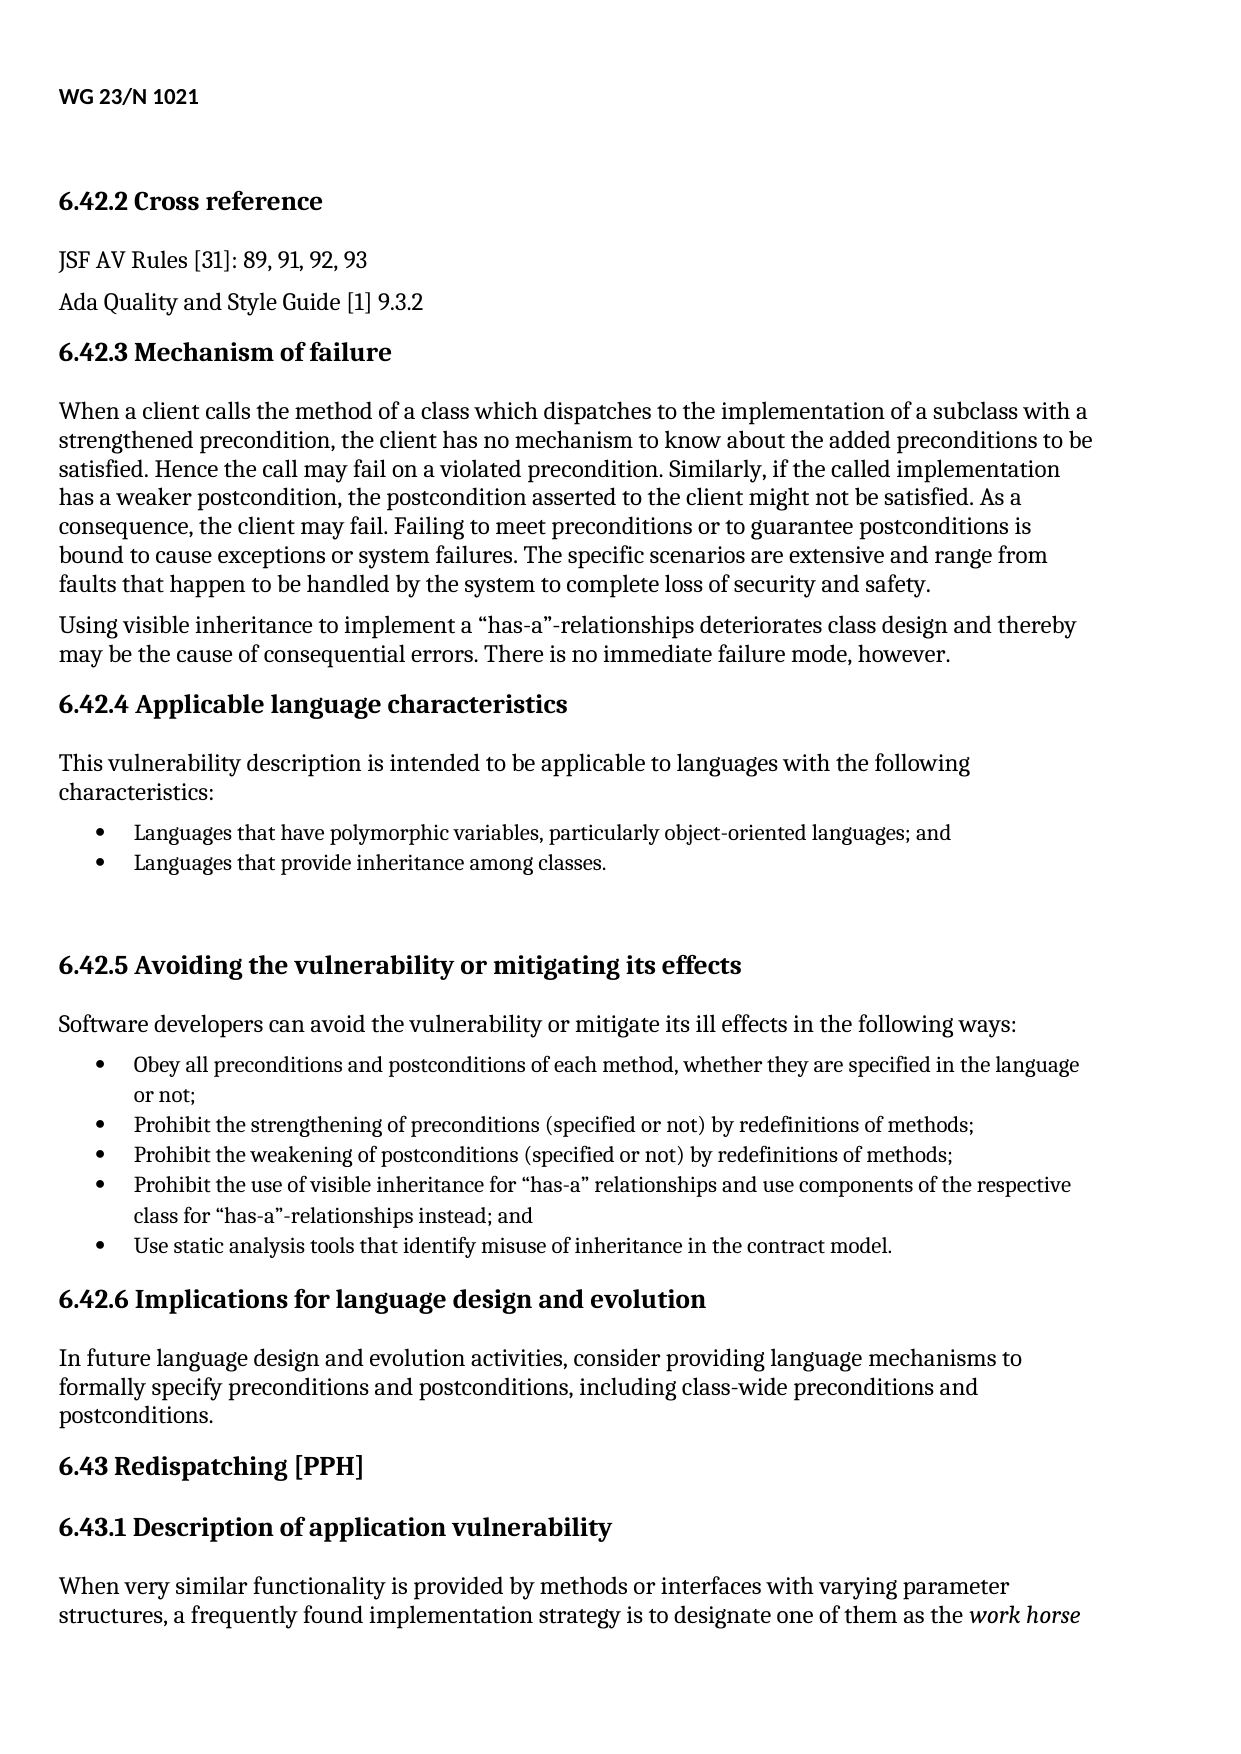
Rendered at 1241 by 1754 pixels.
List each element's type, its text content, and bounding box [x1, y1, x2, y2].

text Software developers can avoid the vulnerability or mitigate its ill effects in the following ways: [58, 1010, 1099, 1039]
text This vulnerability description is intended to be applicable to languages with the following characteristics: [58, 749, 1099, 807]
subtitle 6.42.2 Cross reference [58, 186, 1099, 217]
text Using visible inheritance to implement a “has-a”-relationships deteriorates class design and thereby may be the cause of consequential errors. There is no immediate failure mode, however. [58, 611, 1099, 668]
list Prohibit the weakening of postconditions (specified or not) by redefinitions of methods; [96, 1142, 1099, 1168]
list Languages that provide inheritance among classes. [96, 849, 1099, 876]
text JSF AV Rules [31]: 89, 91, 92, 93 [58, 246, 1099, 275]
text Ada Quality and Style Guide [1] 9.3.2 [58, 287, 1099, 316]
subtitle 6.42.6 Implications for language design and evolution [58, 1284, 1099, 1315]
subtitle 6.43 Redispatching [PPH] [58, 1451, 1099, 1482]
text When a client calls the method of a class which dispatches to the implementation of a subclass with a strengthened precondition, the client has no mechanism to know about the added preconditions to be satisfied. Hence the call may fail on a violated precondition. Similarly, if the called implementation has a weaker postcondition, the postcondition asserted to the client might not be satisfied. As a consequence, the client may fail. Failing to meet preconditions or to guarantee postconditions is bound to cause exceptions or system failures. The specific scenarios are extensive and range from faults that happen to be handled by the system to complete loss of security and safety. [58, 397, 1099, 598]
subtitle 6.42.4 Applicable language characteristics [58, 689, 1099, 720]
subtitle 6.42.3 Mechanism of failure [58, 337, 1099, 368]
list Languages that have polymorphic variables, particularly object-oriented languages; and [96, 819, 1099, 846]
list Prohibit the strengthening of preconditions (specified or not) by redefinitions of methods; [96, 1112, 1099, 1138]
subtitle 6.42.5 Avoiding the vulnerability or mitigating its effects [58, 950, 1099, 981]
subtitle 6.43.1 Description of application vulnerability [58, 1512, 1099, 1543]
list Use static analysis tools that identify misuse of inheritance in the contract model. [96, 1233, 1099, 1259]
text In future language design and evolution activities, consider providing language mechanisms to formally specify preconditions and postconditions, including class-wide preconditions and postconditions. [58, 1344, 1099, 1430]
list Obey all preconditions and postconditions of each method, whether they are specified in the language or not; [96, 1051, 1099, 1108]
list Prohibit the use of visible inheritance for “has-a” relationships and use components of the respective class for “has-a”-relationships instead; and [96, 1172, 1099, 1229]
